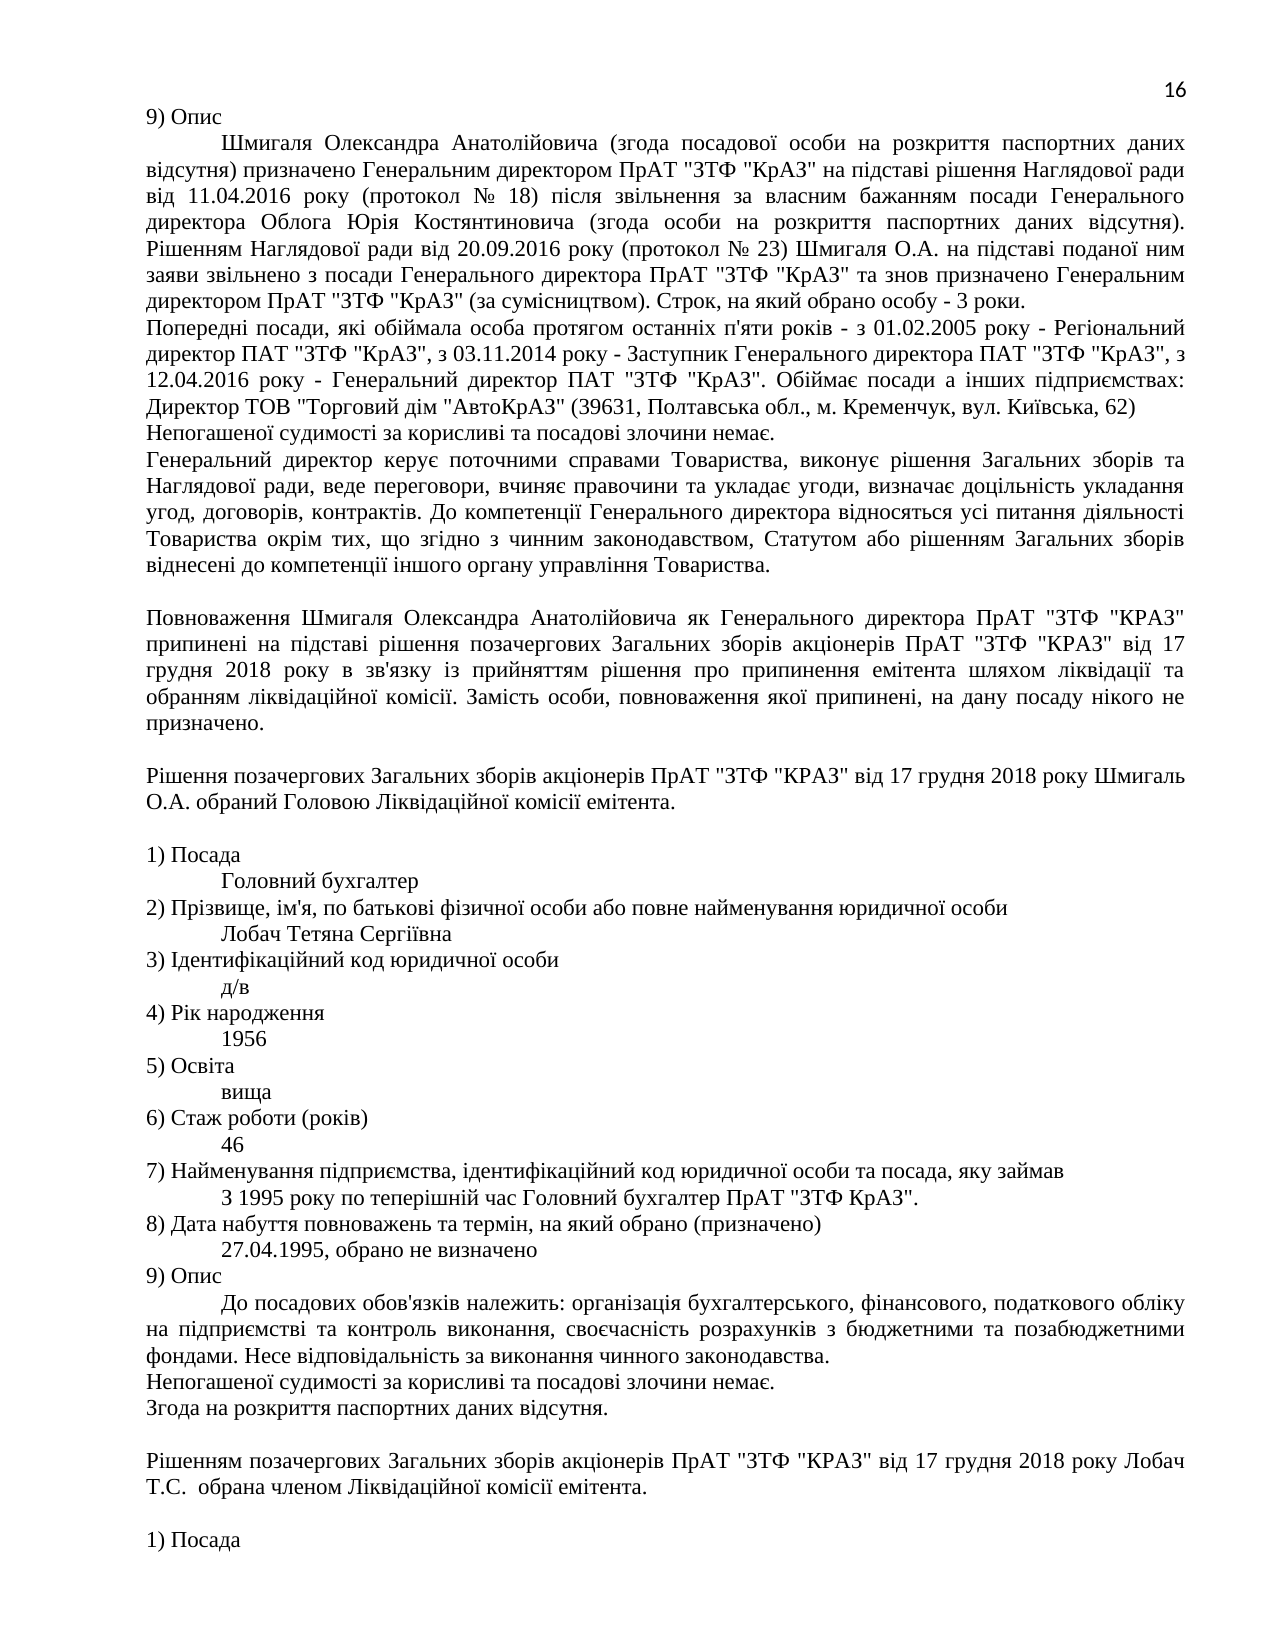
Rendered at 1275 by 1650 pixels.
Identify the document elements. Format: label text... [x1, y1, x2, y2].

text вища [146, 1078, 1186, 1104]
text 6) Стаж роботи (років) [146, 1104, 1186, 1131]
text До посадових обов'язків належить: організація бухгалтерського, фінансового, податкового обліку на підприємстві та контроль виконання, своєчасність розрахунків з бюджетними та позабюджетними фондами. Несе відповідальність за виконання чинного законодавства. [146, 1289, 1186, 1368]
text Повноваження Шмигаля Олександра Анатолійовича як Генерального директора ПрАТ "ЗТФ "КРАЗ" припинені на підставі рішення позачергових Загальних зборів акціонерів ПрАТ "ЗТФ "КРАЗ" від 17 грудня 2018 року в зв'язку із прийняттям рішення про припинення емітента шляхом ліквідації та обранням ліквідаційної комісії. Замість особи, повноваження якої припинені, на дану посаду нікого не призначено. [146, 604, 1186, 736]
text 7) Найменування підприємства, ідентифікаційний код юридичної особи та посада, яку займав [146, 1157, 1186, 1183]
text 46 [146, 1131, 1186, 1157]
text 9) Опис [146, 103, 1186, 129]
text 9) Опис [146, 1263, 1186, 1289]
text Непогашеної судимості за корисливі та посадові злочини немає. [146, 419, 1186, 446]
text 2) Прізвище, ім'я, по батькові фізичної особи або повне найменування юридичної особи [146, 894, 1186, 920]
text Рішенням позачергових Загальних зборів акціонерів ПрАТ "ЗТФ "КРАЗ" від 17 грудня 2018 року Лобач Т.С. обрана членом Ліквідаційної комісії емітента. [146, 1447, 1186, 1500]
text Непогашеної судимості за корисливі та посадові злочини немає. [146, 1368, 1186, 1394]
text 27.04.1995, обрано не визначено [146, 1236, 1186, 1263]
text Попередні посади, які обіймала особа протягом останніх п'яти років - з 01.02.2005 року - Регіональний директор ПАТ "ЗТФ "КрАЗ", з 03.11.2014 року - Заступник Генерального директора ПАТ "ЗТФ "КрАЗ", з 12.04.2016 року - Генеральний директор ПАТ "ЗТФ "КрАЗ". Обіймає посади а інших підприємствах: Директор ТОВ "Торговий дім "АвтоКрАЗ" (39631, Полтавська обл., м. Кременчук, вул. Київська, 62) [146, 314, 1186, 419]
text Шмигаля Олександра Анатолійовича (згода посадової особи на розкриття паспортних даних відсутня) призначено Генеральним директором ПрАТ "ЗТФ "КрАЗ" на підставі рішення Наглядової ради від 11.04.2016 року (протокол № 18) після звільнення за власним бажанням посади Генерального директора Облога Юрія Костянтиновича (згода особи на розкриття паспортних даних відсутня). Рішенням Наглядової ради від 20.09.2016 року (протокол № 23) Шмигаля О.А. на підставі поданої ним заяви звільнено з посади Генерального директора ПрАТ "ЗТФ "КрАЗ" та знов призначено Генеральним директором ПрАТ "ЗТФ "КрАЗ" (за сумісництвом). Строк, на який обрано особу - 3 роки. [146, 129, 1186, 314]
text д/в [146, 973, 1186, 999]
text 5) Освіта [146, 1052, 1186, 1078]
text З 1995 року по теперішній час Головний бухгалтер ПрАТ "ЗТФ КрАЗ". [146, 1183, 1186, 1210]
text Згода на розкриття паспортних даних відсутня. [146, 1394, 1186, 1421]
text 3) Ідентифікаційний код юридичної особи [146, 946, 1186, 973]
text 1) Посада [146, 841, 1186, 867]
text 8) Дата набуття повноважень та термін, на який обрано (призначено) [146, 1210, 1186, 1236]
text 1956 [146, 1025, 1186, 1052]
text Генеральний директор керує поточними справами Товариства, виконує рішення Загальних зборів та Наглядової ради, веде переговори, вчиняє правочини та укладає угоди, визначає доцільність укладання угод, договорів, контрактів. До компетенції Генерального директора відносяться усі питання діяльності Товариства окрім тих, що згідно з чинним законодавством, Статутом або рішенням Загальних зборів віднесені до компетенції іншого органу управління Товариства. [146, 446, 1186, 577]
text Рішення позачергових Загальних зборів акціонерів ПрАТ "ЗТФ "КРАЗ" від 17 грудня 2018 року Шмигаль О.А. обраний Головою Ліквідаційної комісії емітента. [146, 762, 1186, 814]
text 1) Посада [146, 1526, 1186, 1552]
text Лобач Тетяна Сергіївна [146, 920, 1186, 946]
text Головний бухгалтер [146, 867, 1186, 894]
text 4) Рік народження [146, 999, 1186, 1025]
